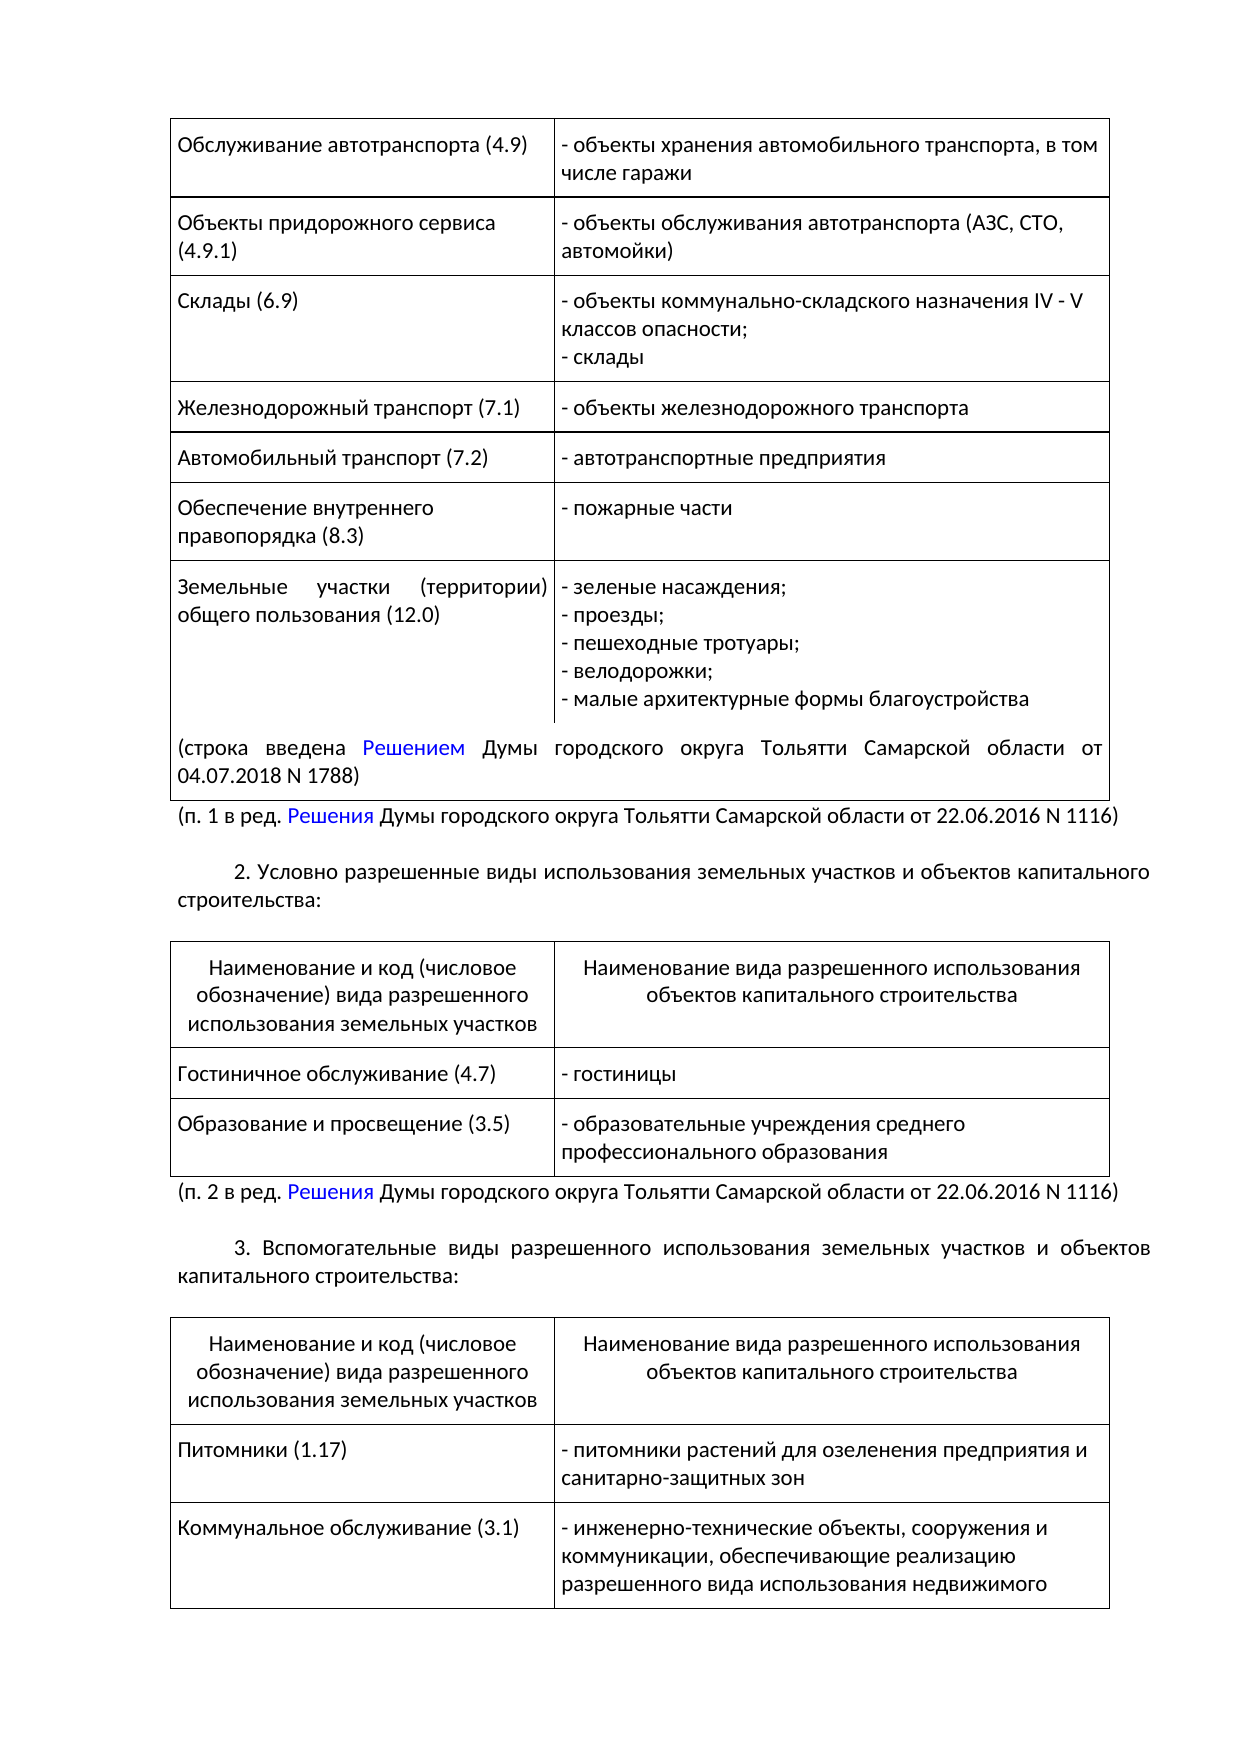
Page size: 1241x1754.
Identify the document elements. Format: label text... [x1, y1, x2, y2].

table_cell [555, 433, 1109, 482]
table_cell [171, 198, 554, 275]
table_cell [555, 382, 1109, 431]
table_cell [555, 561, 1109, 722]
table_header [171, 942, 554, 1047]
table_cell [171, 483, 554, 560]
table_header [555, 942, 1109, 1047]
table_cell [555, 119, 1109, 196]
text 3. Вспомогательные виды разрешенного использования земельных участков и объектов капитального строительства: [177, 1233, 1152, 1289]
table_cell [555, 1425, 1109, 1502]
text (п. 2 в ред. Решения Думы городского округа Тольятти Самарской области от 22.06.2016 N 1116) [177, 1177, 1152, 1205]
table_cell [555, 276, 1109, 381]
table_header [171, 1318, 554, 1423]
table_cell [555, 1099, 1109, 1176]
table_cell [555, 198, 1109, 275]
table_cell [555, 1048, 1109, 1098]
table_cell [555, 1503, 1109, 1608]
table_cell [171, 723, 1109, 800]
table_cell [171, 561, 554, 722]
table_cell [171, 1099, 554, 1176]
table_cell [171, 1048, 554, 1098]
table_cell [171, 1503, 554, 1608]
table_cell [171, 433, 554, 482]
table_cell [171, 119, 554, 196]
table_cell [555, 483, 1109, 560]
text (п. 1 в ред. Решения Думы городского округа Тольятти Самарской области от 22.06.2016 N 1116) [177, 801, 1152, 829]
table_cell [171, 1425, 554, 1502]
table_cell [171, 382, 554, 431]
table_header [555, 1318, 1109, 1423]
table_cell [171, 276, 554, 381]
text 2. Условно разрешенные виды использования земельных участков и объектов капитального строительства: [177, 857, 1152, 913]
